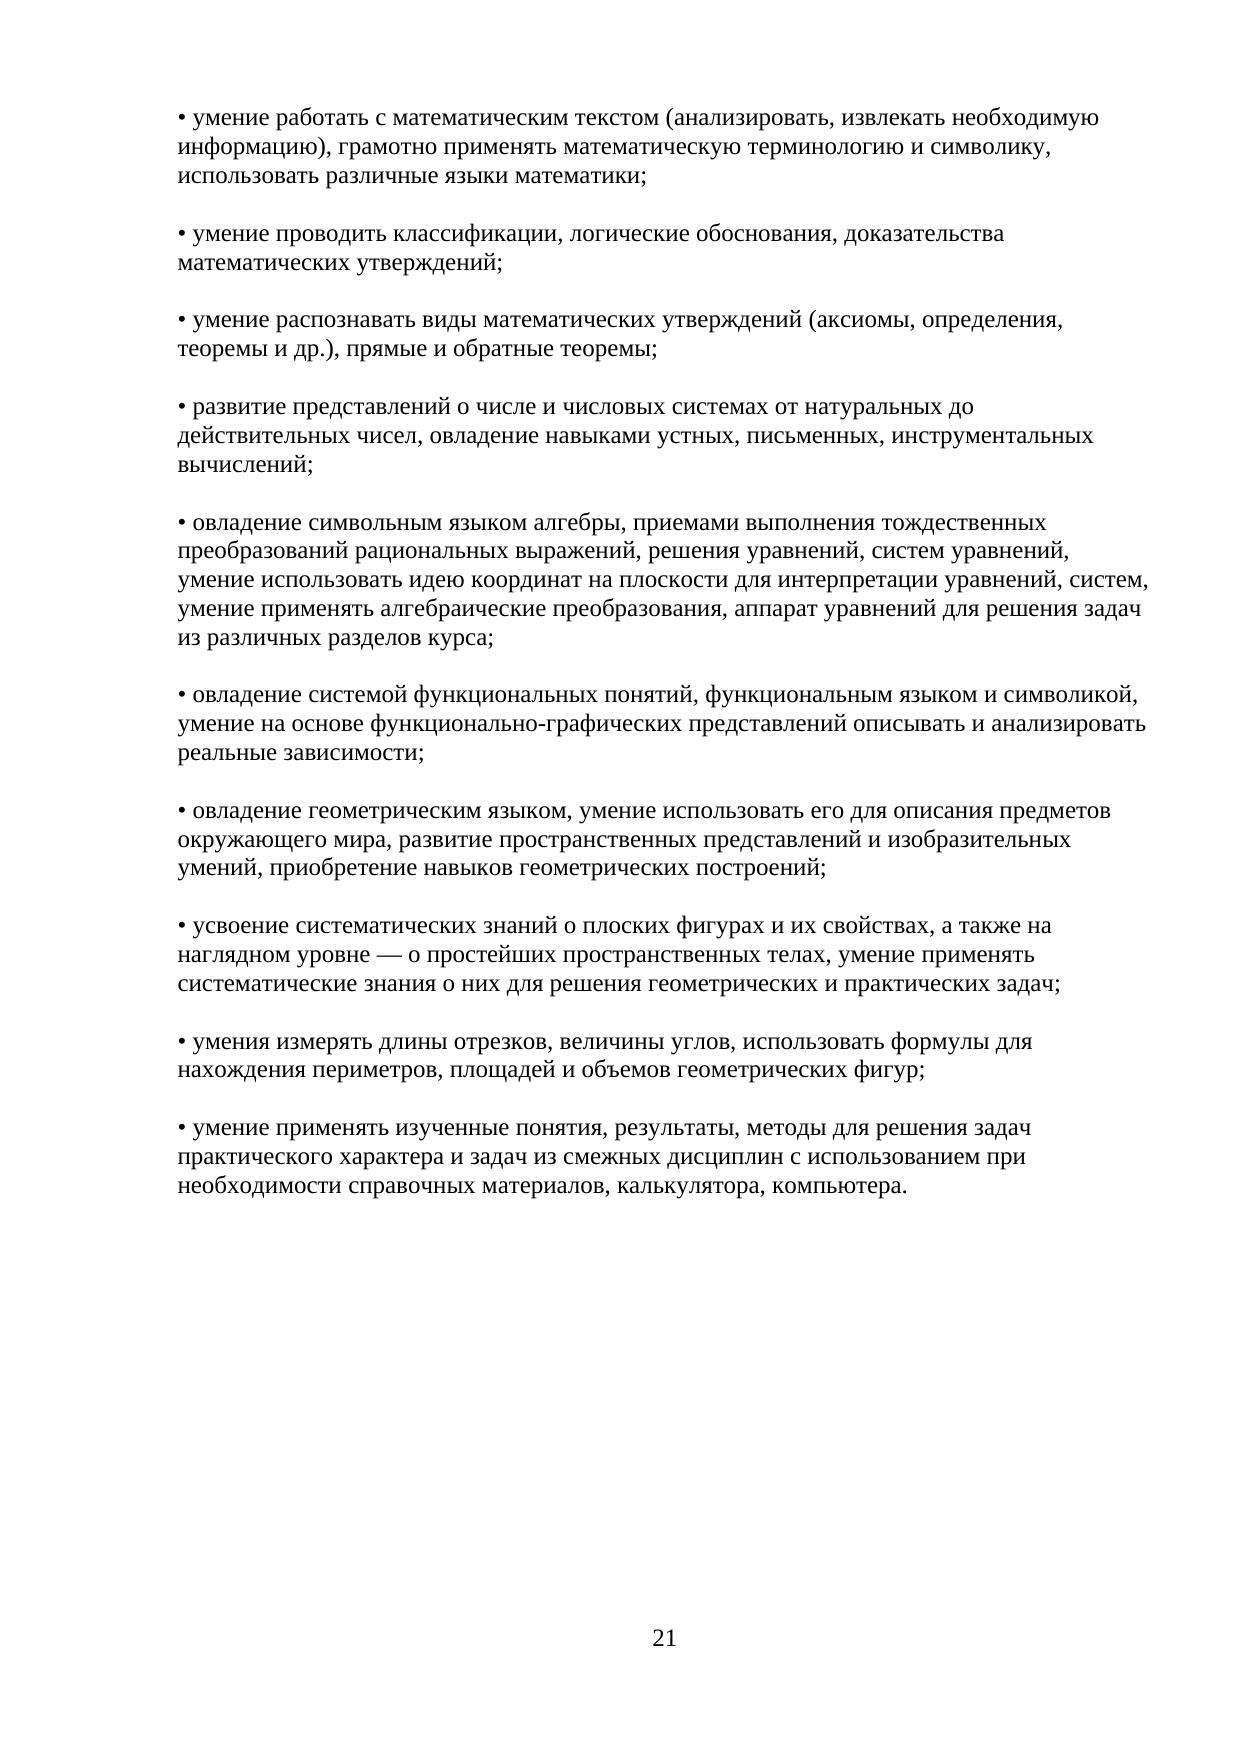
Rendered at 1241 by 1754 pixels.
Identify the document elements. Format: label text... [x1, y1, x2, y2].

text • овладение системой функциональных понятий, функциональным языком и символикой, умение на основе функционально-графических представлений описывать и анализировать реальные зависимости; [177, 679, 1152, 766]
text • умение работать с математическим текстом (анализировать, извлекать необходимую информацию), грамотно применять математическую терминологию и символику, использовать различные языки математики; [177, 102, 1152, 189]
text • усвоение систематических знаний о плоских фигурах и их свойствах, а также на наглядном уровне — о простейших пространственных телах, умение применять систематические знания о них для решения геометрических и практических задач; [177, 910, 1152, 997]
text • умение применять изученные понятия, результаты, методы для решения задач практического характера и задач из смежных дисциплин с использованием при необходимости справочных материалов, калькулятора, компьютера. [177, 1112, 1152, 1199]
text • умение распознавать виды математических утверждений (аксиомы, определения, теоремы и др.), прямые и обратные теоремы; [177, 304, 1152, 362]
text • умение проводить классификации, логические обоснования, доказательства математических утверждений; [177, 218, 1152, 275]
text • умения измерять длины отрезков, величины углов, использовать формулы для нахождения периметров, площадей и объемов геометрических фигур; [177, 1026, 1152, 1083]
text • овладение символьным языком алгебры, приемами выполнения тождественных преобразований рациональных выражений, решения уравнений, систем уравнений, умение использовать идею координат на плоскости для интерпретации уравнений, систем, умение применять алгебраические преобразования, аппарат уравнений для решения задач из различных разделов курса; [177, 507, 1152, 650]
text • развитие представлений о числе и числовых системах от натуральных до действительных чисел, овладение навыками устных, письменных, инструментальных вычислений; [177, 391, 1152, 477]
text • овладение геометрическим языком, умение использовать его для описания предметов окружающего мира, развитие пространственных представлений и изобразительных умений, приобретение навыков геометрических построений; [177, 795, 1152, 881]
